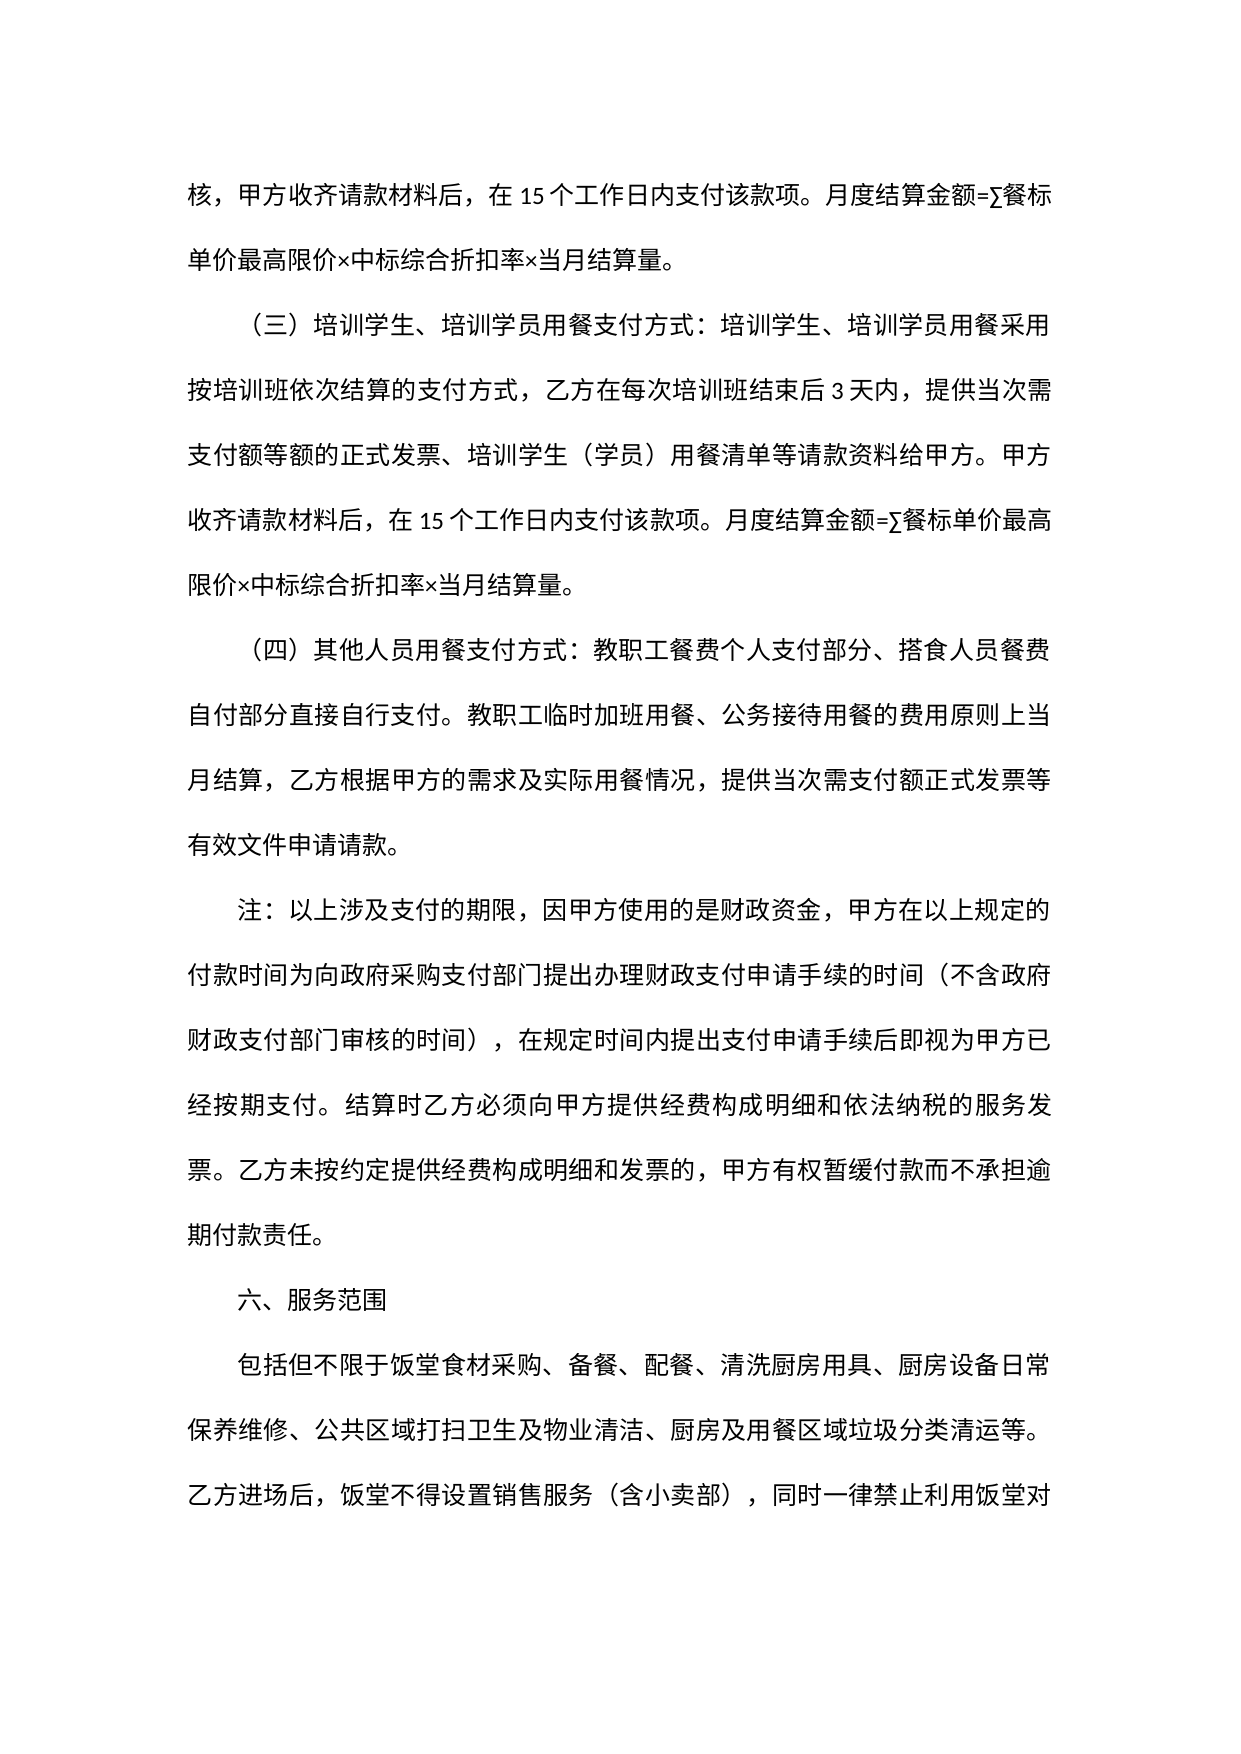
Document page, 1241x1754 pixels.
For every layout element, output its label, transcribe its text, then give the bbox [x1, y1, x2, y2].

text （四）其他人员用餐支付方式：教职工餐费个人支付部分、搭食人员餐费自付部分直接自行支付。教职工临时加班用餐、公务接待用餐的费用原则上当月结算，乙方根据甲方的需求及实际用餐情况，提供当次需支付额正式发票等有效文件申请请款。 [187, 617, 1053, 877]
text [187, 1332, 1053, 1527]
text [187, 162, 1053, 292]
text 注：以上涉及支付的期限，因甲方使用的是财政资金，甲方在以上规定的付款时间为向政府采购支付部门提出办理财政支付申请手续的时间（不含政府财政支付部门审核的时间），在规定时间内提出支付申请手续后即视为甲方已经按期支付。结算时乙方必须向甲方提供经费构成明细和依法纳税的服务发票。乙方未按约定提供经费构成明细和发票的，甲方有权暂缓付款而不承担逾期付款责任。 [187, 877, 1053, 1267]
text （三）培训学生、培训学员用餐支付方式：培训学生、培训学员用餐采用按培训班依次结算的支付方式，乙方在每次培训班结束后3天内，提供当次需支付额等额的正式发票、培训学生（学员）用餐清单等请款资料给甲方。甲方收齐请款材料后，在15个工作日内支付该款项。月度结算金额=∑餐标单价最高限价×中标综合折扣率×当月结算量。 [187, 292, 1053, 617]
text 六、服务范围 [187, 1267, 1053, 1332]
